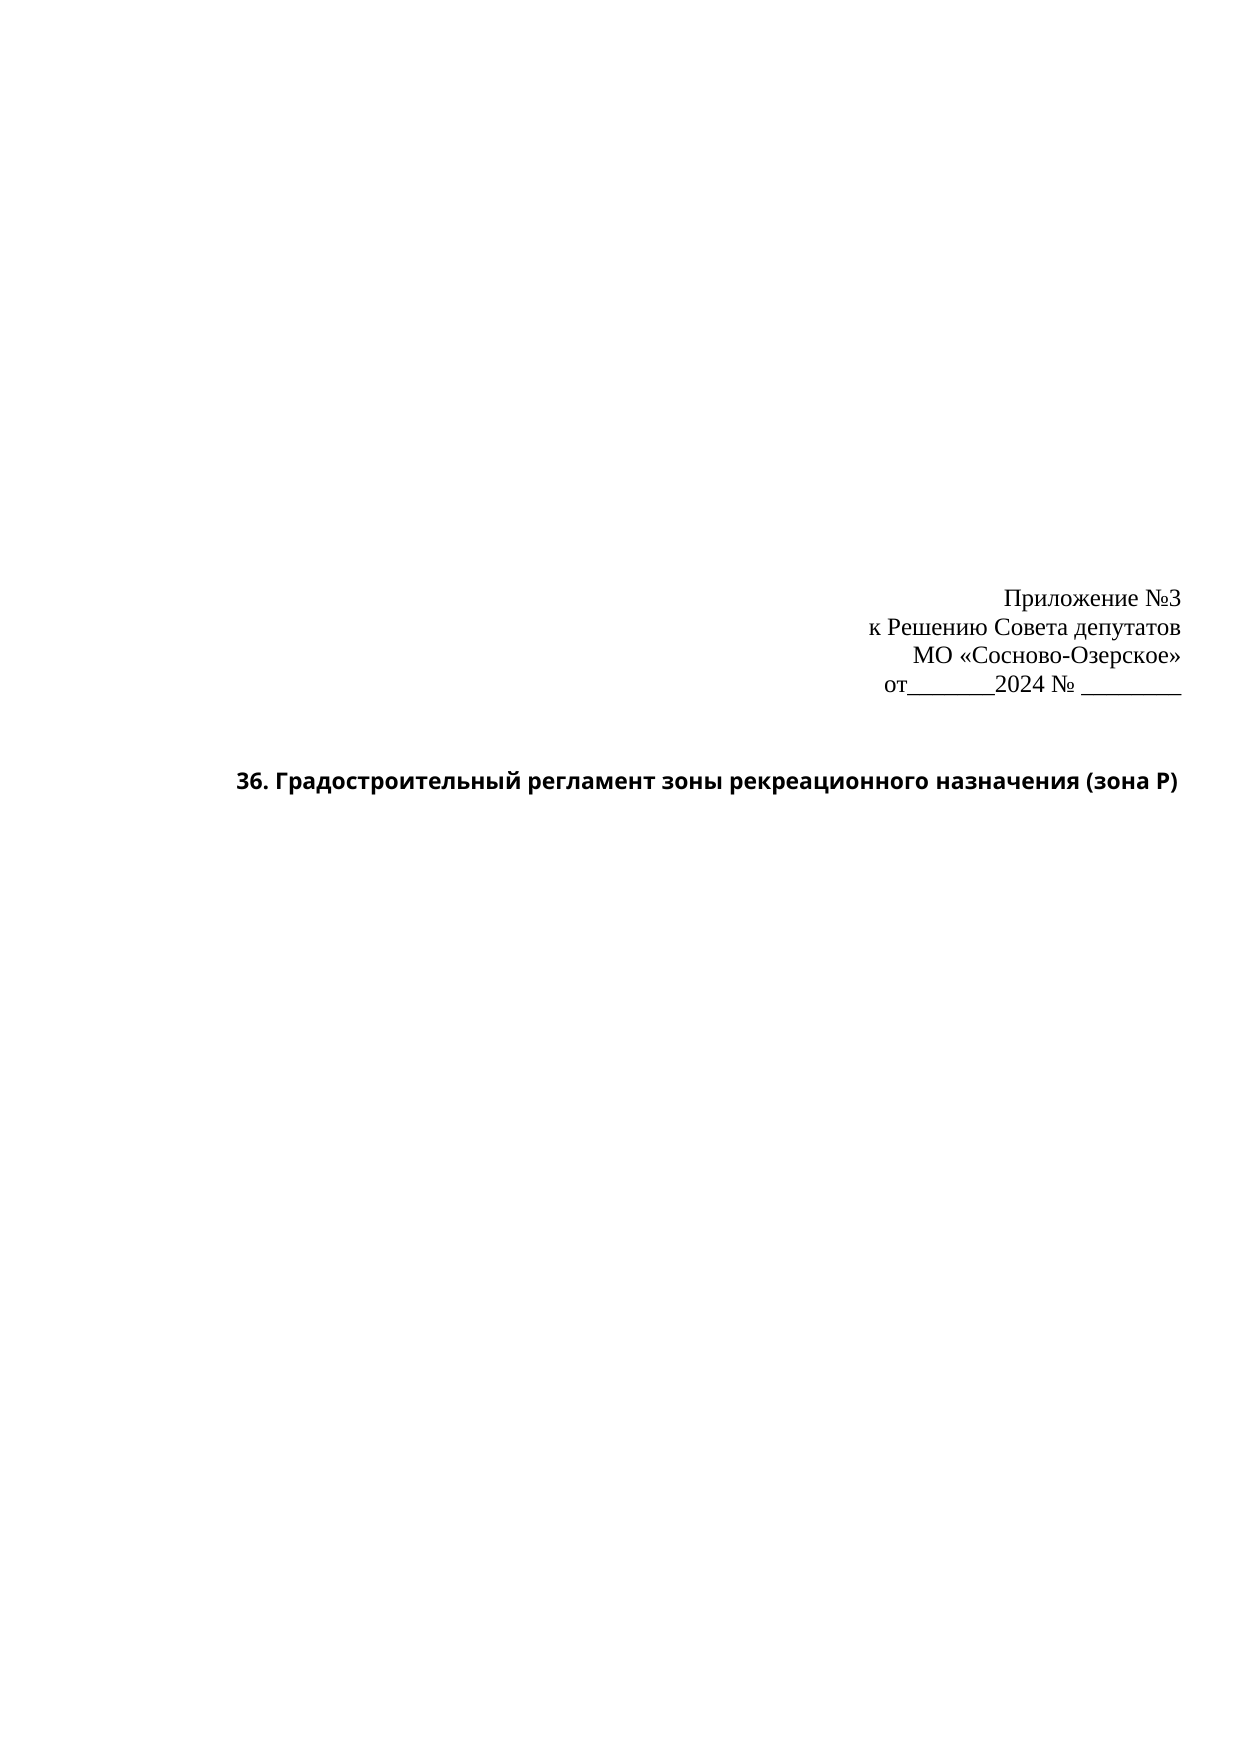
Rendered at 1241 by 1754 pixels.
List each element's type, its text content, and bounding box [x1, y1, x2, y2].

list Градостроительный регламент зоны рекреационного назначения (зона Р) [177, 765, 1181, 796]
text Приложение №3 [177, 583, 1181, 612]
text к Решению Совета депутатов [177, 612, 1181, 640]
text от_______2024 № ________ [177, 669, 1181, 698]
text МО «Сосново-Озерское» [177, 640, 1181, 669]
